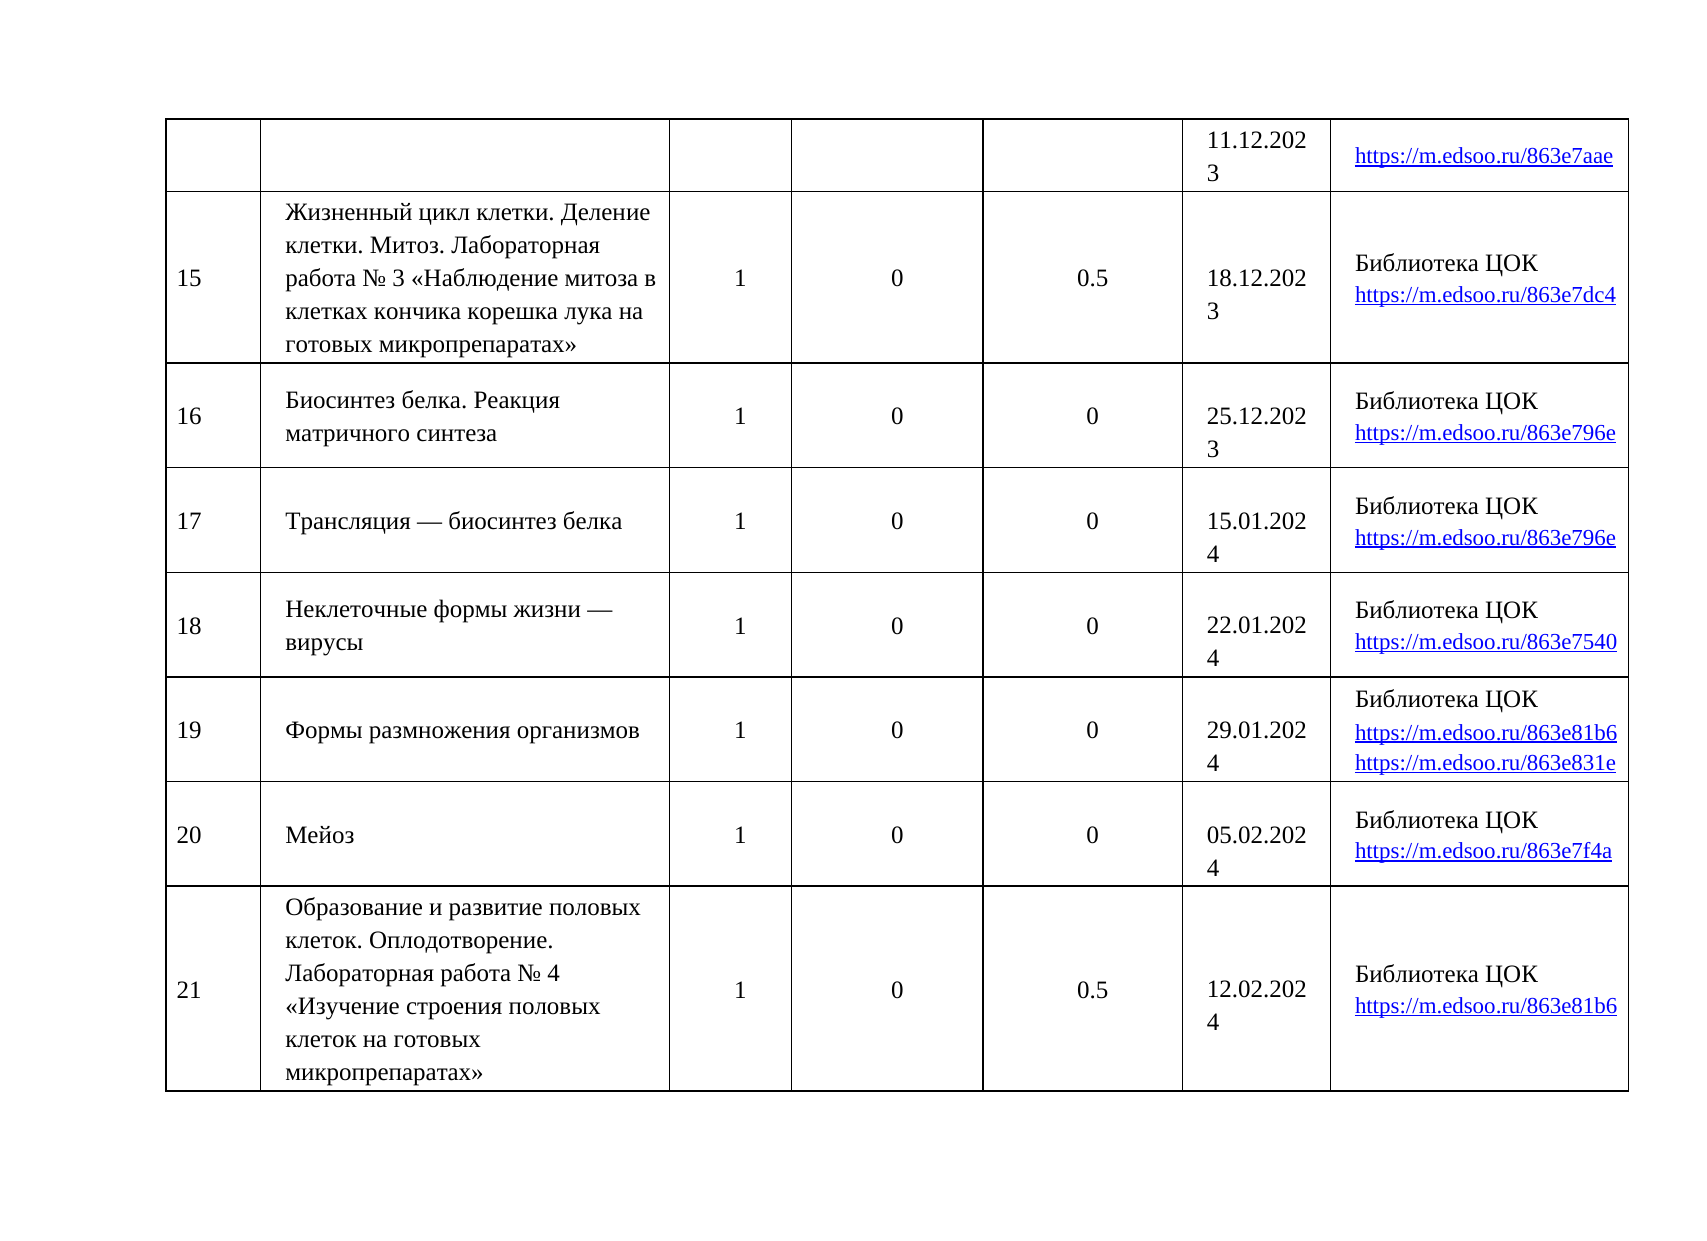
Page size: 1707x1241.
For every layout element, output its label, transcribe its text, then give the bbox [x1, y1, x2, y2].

table_cell 0 [984, 468, 1182, 571]
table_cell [261, 120, 669, 191]
table_cell 29.01.2024 [1183, 678, 1330, 781]
table_cell 0 [792, 120, 982, 191]
table_cell 22.01.2024 [1183, 573, 1330, 676]
table_cell Биосинтез белка. Реакция матричного синтеза [261, 364, 669, 467]
table_cell Библиотека ЦОК https://m.edsoo.ru/863e81b6 https://m.edsoo.ru/863e831e [1331, 678, 1628, 781]
table_cell 14 [167, 120, 260, 191]
table_cell 15.01.2024 [1183, 468, 1330, 571]
table_cell 0 [792, 573, 982, 676]
table_cell 20 [167, 782, 260, 885]
table_cell 1 [670, 782, 791, 885]
table_cell Мейоз [261, 782, 669, 885]
table_cell 0 [792, 678, 982, 781]
table_cell 18.12.2023 [1183, 192, 1330, 362]
table_cell 0 [984, 678, 1182, 781]
table_cell Библиотека ЦОК https://m.edsoo.ru/863e7dc4 [1331, 192, 1628, 362]
table_cell 25.12.2023 [1183, 364, 1330, 467]
table_cell 0 [984, 120, 1182, 191]
table_cell 0.5 [984, 192, 1182, 362]
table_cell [1331, 120, 1628, 191]
table_cell 0 [792, 192, 982, 362]
table_cell Образование и развитие половых клеток. Оплодотворение. Лабораторная работа № 4 «Изучение строения половых клеток на готовых микропрепаратах» [261, 887, 669, 1090]
table_cell 21 [167, 887, 260, 1090]
table_cell 16 [167, 364, 260, 467]
table_cell 17 [167, 468, 260, 571]
table_cell Библиотека ЦОК https://m.edsoo.ru/863e7540 [1331, 573, 1628, 676]
table_cell 15 [167, 192, 260, 362]
table_cell Формы размножения организмов [261, 678, 669, 781]
table_cell 0.5 [984, 887, 1182, 1090]
table_cell Трансляция — биосинтез белка [261, 468, 669, 571]
table_cell Библиотека ЦОК https://m.edsoo.ru/863e81b6 [1331, 887, 1628, 1090]
table_cell 1 [670, 573, 791, 676]
table_cell 1 [670, 468, 791, 571]
table_cell 1 [670, 192, 791, 362]
table_cell 1 [670, 364, 791, 467]
table_cell 11.12.2023 [1183, 120, 1330, 191]
table_cell 0 [792, 887, 982, 1090]
table_cell 0 [984, 364, 1182, 467]
table_cell Библиотека ЦОК https://m.edsoo.ru/863e7f4a [1331, 782, 1628, 885]
table_cell Неклеточные формы жизни — вирусы [261, 573, 669, 676]
table_cell 1 [670, 678, 791, 781]
table_cell 19 [167, 678, 260, 781]
table_cell 0 [984, 782, 1182, 885]
table_cell 0 [792, 782, 982, 885]
table_cell 0 [792, 364, 982, 467]
table_cell 0 [984, 573, 1182, 676]
table_cell 0 [792, 468, 982, 571]
table_cell 1 [670, 887, 791, 1090]
table_cell Библиотека ЦОК https://m.edsoo.ru/863e796e [1331, 364, 1628, 467]
table_cell Жизненный цикл клетки. Деление клетки. Митоз. Лабораторная работа № 3 «Наблюдение митоза в клетках кончика корешка лука на готовых микропрепаратах» [261, 192, 669, 362]
table_cell Библиотека ЦОК https://m.edsoo.ru/863e796e [1331, 468, 1628, 571]
table_cell 05.02.2024 [1183, 782, 1330, 885]
table_cell 12.02.2024 [1183, 887, 1330, 1090]
table_cell 18 [167, 573, 260, 676]
table_cell 1 [670, 120, 791, 191]
